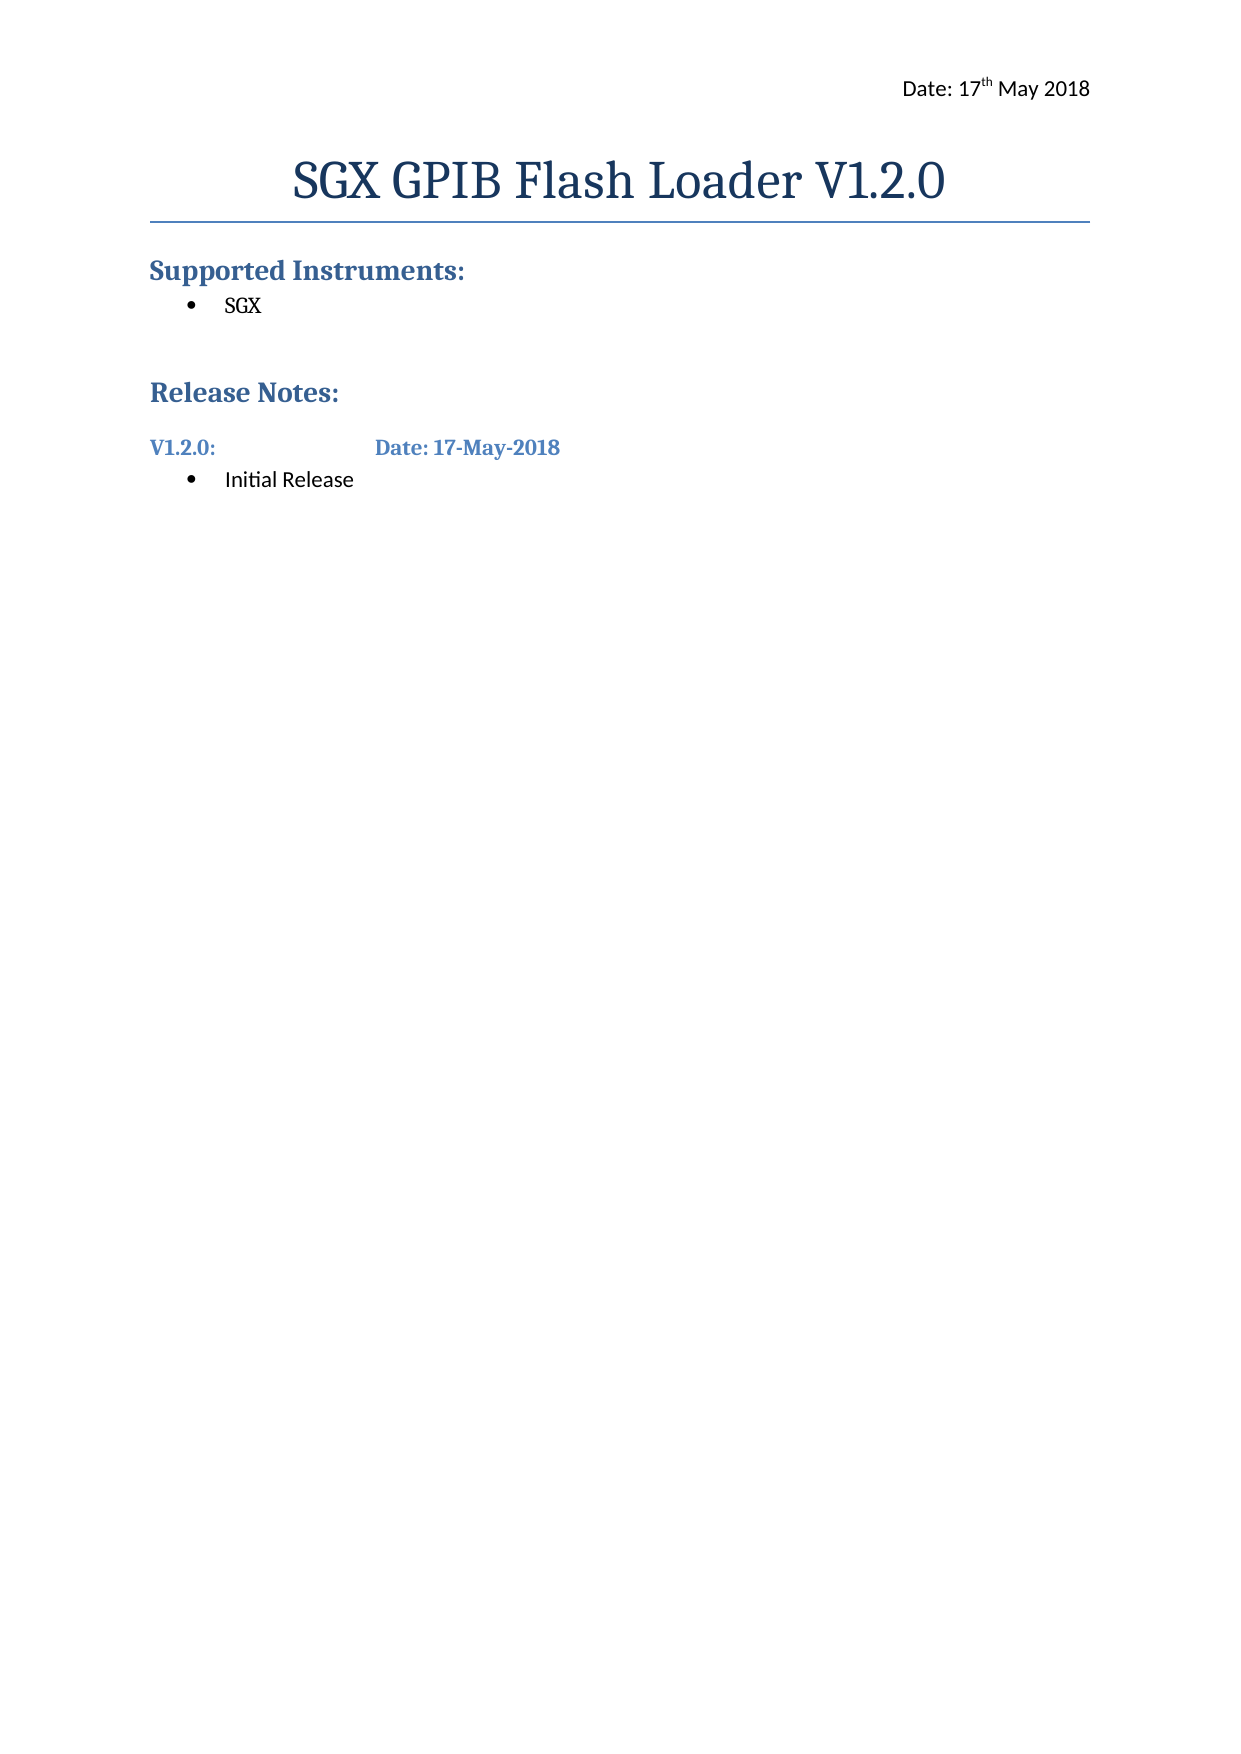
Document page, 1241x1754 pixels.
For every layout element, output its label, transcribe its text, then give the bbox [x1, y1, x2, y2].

list Initial Release [187, 465, 1090, 493]
subtitle Supported Instruments: [150, 254, 1090, 287]
title SGX GPIB Flash Loader V1.2.0 [150, 150, 1090, 221]
subtitle V1.2.0: Date: 17-May-2018 [150, 435, 1090, 461]
subtitle Release Notes: [150, 376, 1090, 409]
subtitle SGX [187, 292, 1090, 319]
